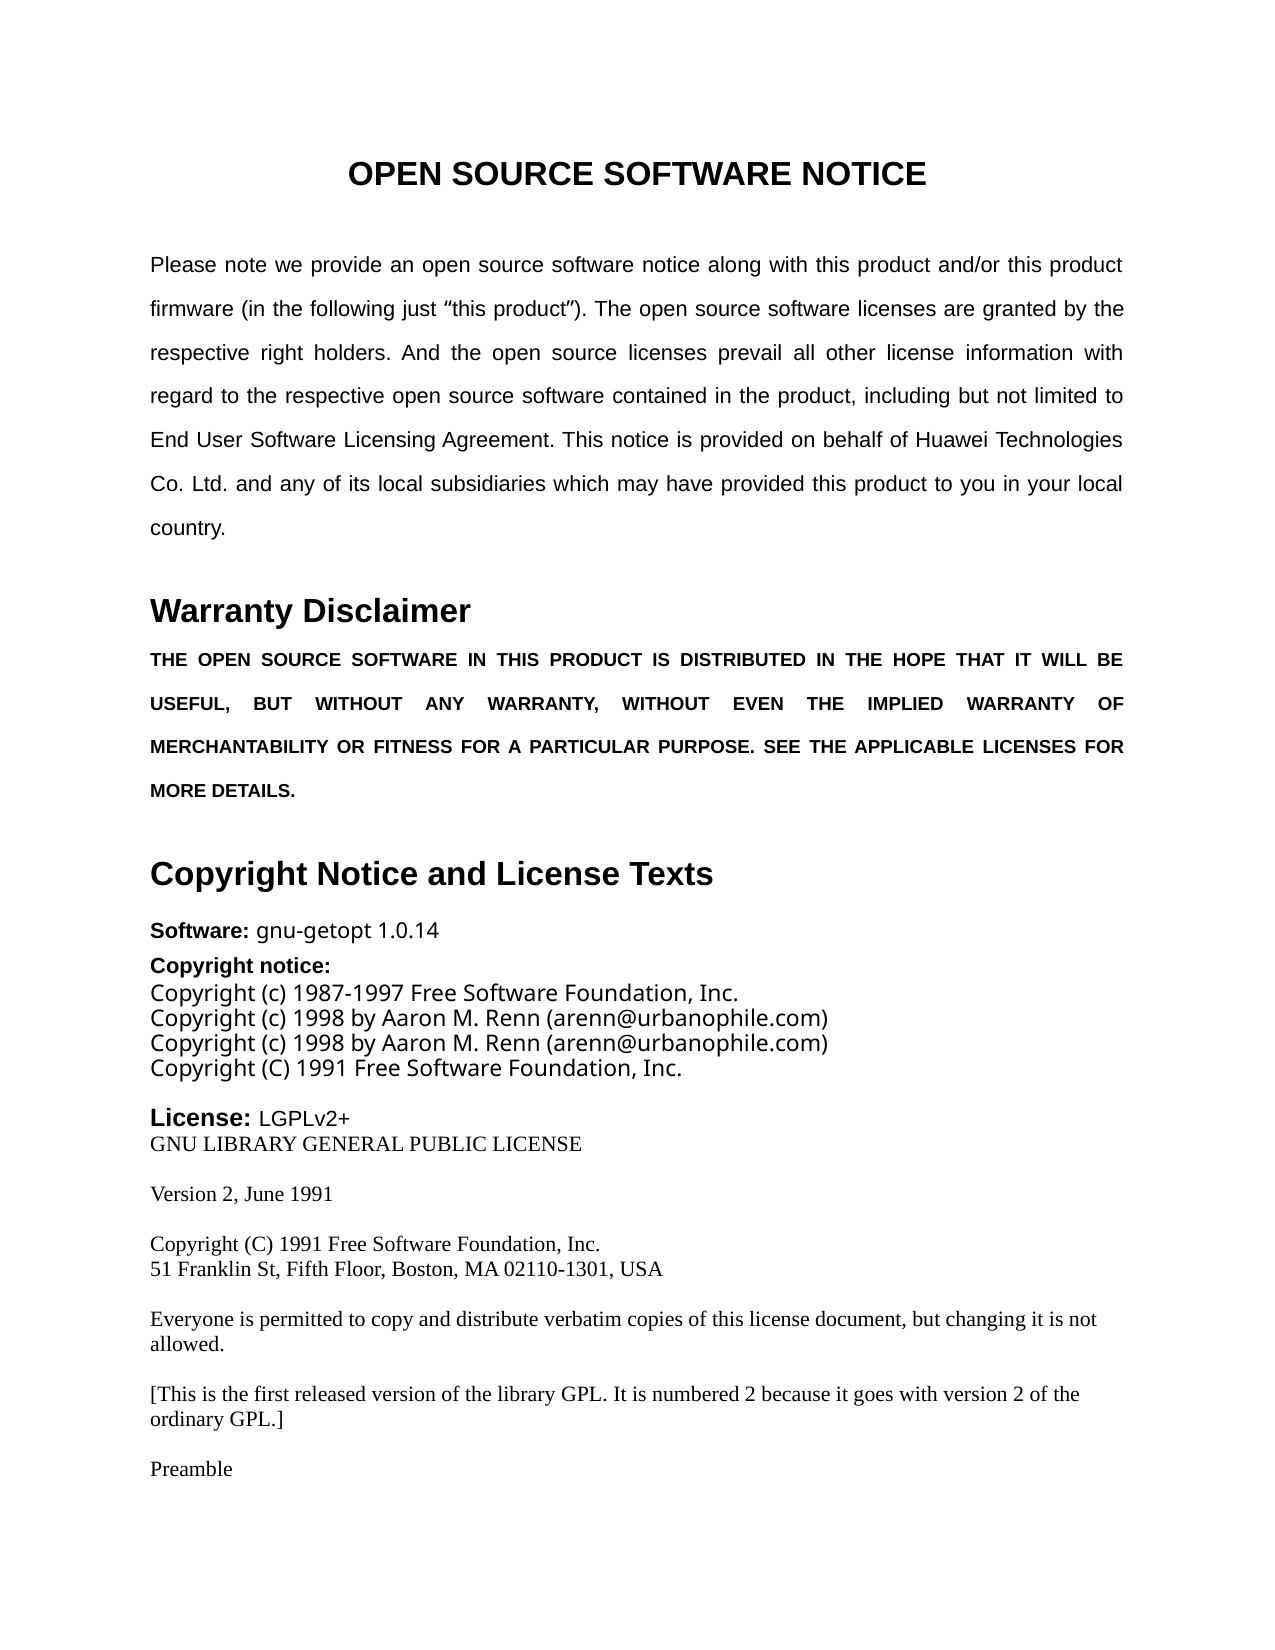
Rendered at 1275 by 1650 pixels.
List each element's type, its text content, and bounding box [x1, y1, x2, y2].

text License: LGPLv2+ [150, 1106, 1125, 1131]
text The open source software in this product is distributed in the hope that it will be useful, but WITHOUT ANY WARRANTY, without even the implied warranty of MERCHANTABILITY or FITNESS FOR A PARTICULAR PURPOSE. See the applicable licenses for more details. [150, 631, 1125, 806]
text Copyright Notice and License Texts [150, 850, 1125, 894]
text Software: gnu-getopt 1.0.14 [150, 919, 1125, 944]
text Please note we provide an open source software notice along with this product and/or this product firmware (in the following just “this product”). The open source software licenses are granted by the respective right holders. And the open source licenses prevail all other license information with regard to the respective open source software contained in the product, including but not limited to End User Software Licensing Agreement. This notice is provided on behalf of Huawei Technologies Co. Ltd. and any of its local subsidiaries which may have provided this product to you in your local country. [150, 237, 1125, 544]
text Warranty Disclaimer [150, 587, 1125, 631]
text OPEN SOURCE SOFTWARE NOTICE [150, 150, 1125, 194]
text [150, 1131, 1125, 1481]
text Copyright notice: [150, 944, 1125, 981]
text Copyright (c) 1987-1997 Free Software Foundation, Inc. Copyright (c) 1998 by Aaron M. Renn (arenn@urbanophile.com) Copyright (c) 1998 by Aaron M. Renn (arenn@urbanophile.com) Copyright (C) 1991 Free Software Foundation, Inc. [150, 981, 1125, 1106]
